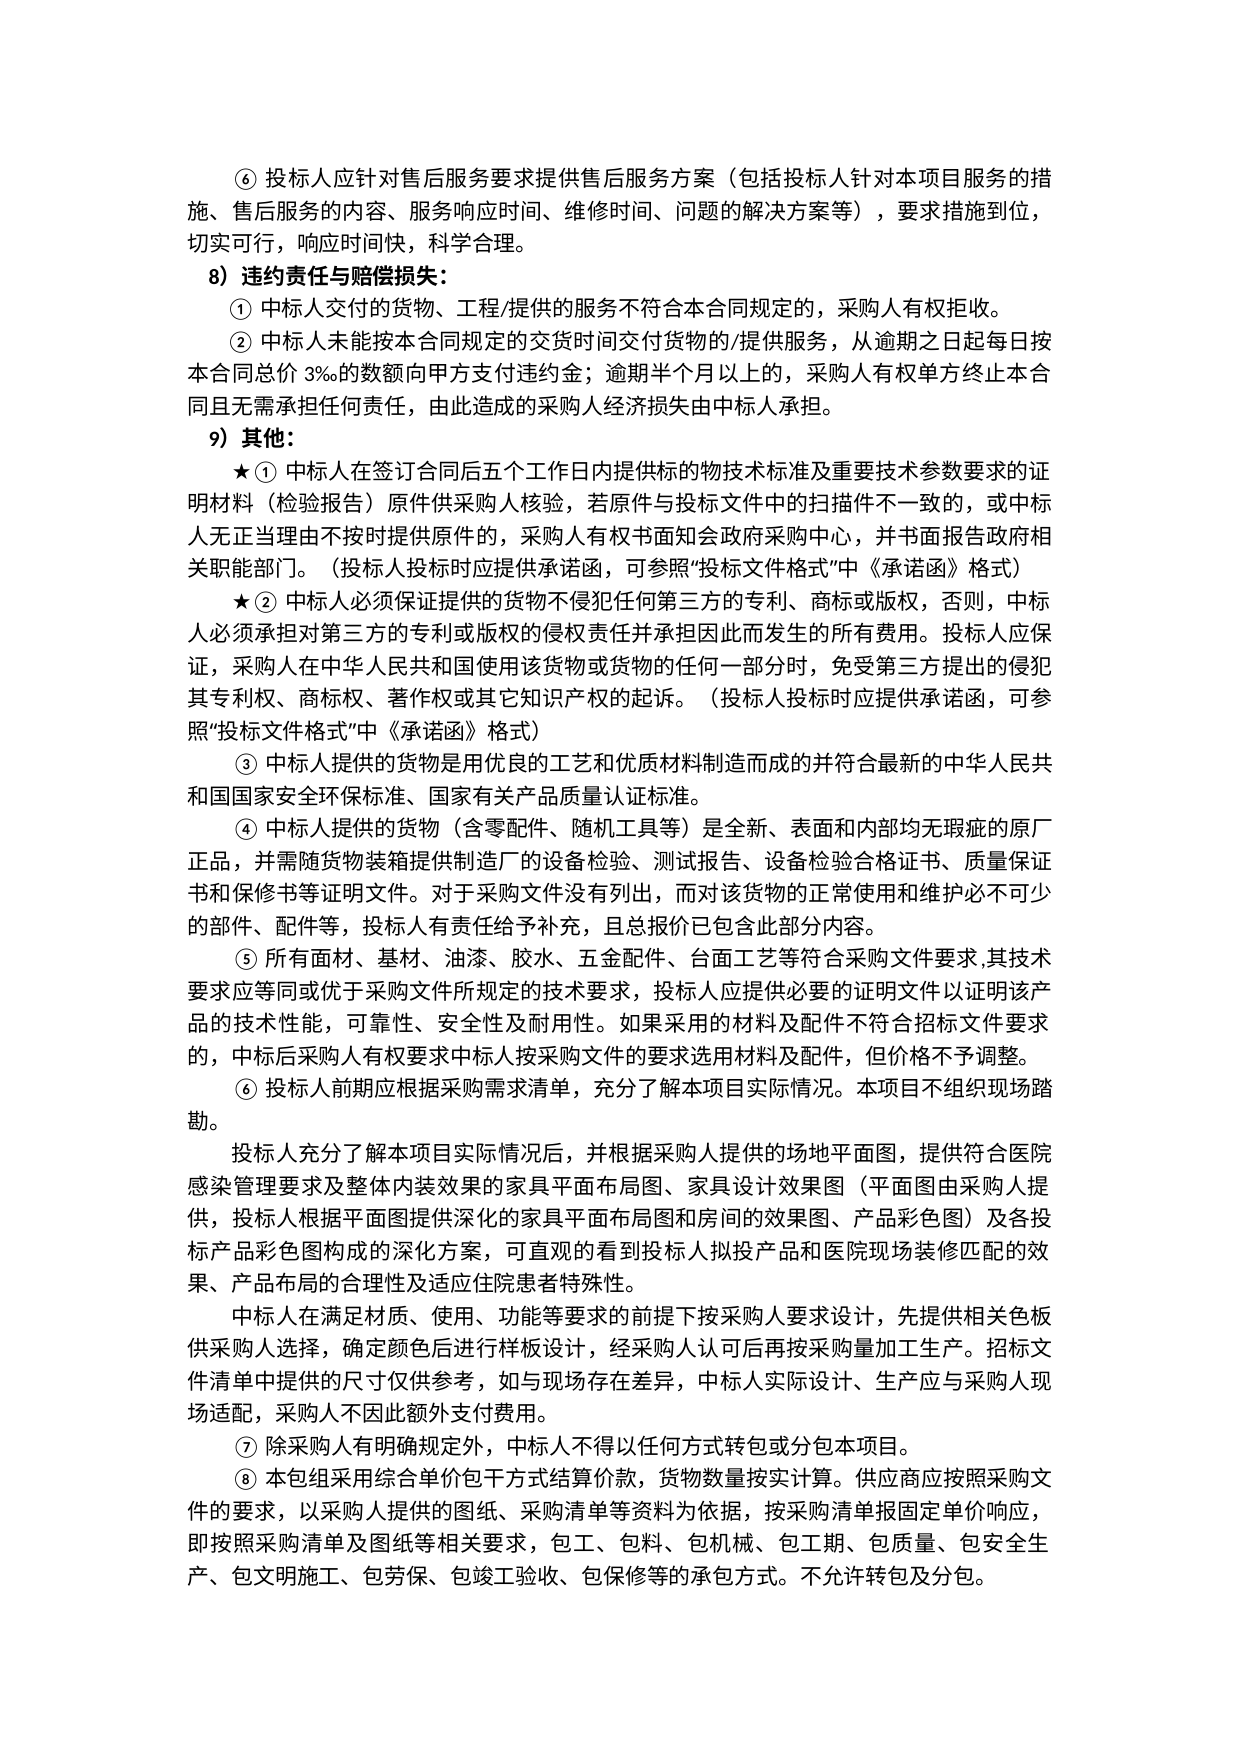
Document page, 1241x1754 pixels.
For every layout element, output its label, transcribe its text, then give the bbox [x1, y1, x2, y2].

text ⑥投标人前期应根据采购需求清单，充分了解本项目实际情况。本项目不组织现场踏勘。 [187, 1072, 1053, 1137]
text ②中标人未能按本合同规定的交货时间交付货物的/提供服务，从逾期之日起每日按本合同总价3‰的数额向甲方支付违约金；逾期半个月以上的，采购人有权单方终止本合同且无需承担任何责任，由此造成的采购人经济损失由中标人承担。 [187, 324, 1053, 422]
text 9）其他： [187, 422, 1053, 454]
text ③中标人提供的货物是用优良的工艺和优质材料制造而成的并符合最新的中华人民共和国国家安全环保标准、国家有关产品质量认证标准。 [187, 747, 1053, 812]
text ⑦除采购人有明确规定外，中标人不得以任何方式转包或分包本项目。 [187, 1429, 1053, 1462]
text ★②中标人必须保证提供的货物不侵犯任何第三方的专利、商标或版权，否则，中标人必须承担对第三方的专利或版权的侵权责任并承担因此而发生的所有费用。投标人应保证，采购人在中华人民共和国使用该货物或货物的任何一部分时，免受第三方提出的侵犯其专利权、商标权、著作权或其它知识产权的起诉。（投标人投标时应提供承诺函，可参照“投标文件格式”中《承诺函》格式） [187, 584, 1053, 747]
text ⑧本包组采用综合单价包干方式结算价款，货物数量按实计算。供应商应按照采购文件的要求，以采购人提供的图纸、采购清单等资料为依据，按采购清单报固定单价响应，即按照采购清单及图纸等相关要求，包工、包料、包机械、包工期、包质量、包安全生产、包文明施工、包劳保、包竣工验收、包保修等的承包方式。不允许转包及分包。 [187, 1462, 1053, 1592]
text ⑤所有面材、基材、油漆、胶水、五金配件、台面工艺等符合采购文件要求,其技术要求应等同或优于采购文件所规定的技术要求，投标人应提供必要的证明文件以证明该产品的技术性能，可靠性、安全性及耐用性。如果采用的材料及配件不符合招标文件要求的，中标后采购人有权要求中标人按采购文件的要求选用材料及配件，但价格不予调整。 [187, 942, 1053, 1072]
text 8）违约责任与赔偿损失： [187, 259, 1053, 292]
text ④中标人提供的货物（含零配件、随机工具等）是全新、表面和内部均无瑕疵的原厂正品，并需随货物装箱提供制造厂的设备检验、测试报告、设备检验合格证书、质量保证书和保修书等证明文件。对于采购文件没有列出，而对该货物的正常使用和维护必不可少的部件、配件等，投标人有责任给予补充，且总报价已包含此部分内容。 [187, 812, 1053, 942]
text ①中标人交付的货物、工程/提供的服务不符合本合同规定的，采购人有权拒收。 [187, 292, 1053, 324]
text ⑥投标人应针对售后服务要求提供售后服务方案（包括投标人针对本项目服务的措施、售后服务的内容、服务响应时间、维修时间、问题的解决方案等），要求措施到位，切实可行，响应时间快，科学合理。 [187, 162, 1053, 259]
text 投标人充分了解本项目实际情况后，并根据采购人提供的场地平面图，提供符合医院感染管理要求及整体内装效果的家具平面布局图、家具设计效果图（平面图由采购人提供，投标人根据平面图提供深化的家具平面布局图和房间的效果图、产品彩色图）及各投标产品彩色图构成的深化方案，可直观的看到投标人拟投产品和医院现场装修匹配的效果、产品布局的合理性及适应住院患者特殊性。 [187, 1137, 1053, 1299]
text ★①中标人在签订合同后五个工作日内提供标的物技术标准及重要技术参数要求的证明材料（检验报告）原件供采购人核验，若原件与投标文件中的扫描件不一致的，或中标人无正当理由不按时提供原件的，采购人有权书面知会政府采购中心，并书面报告政府相关职能部门。（投标人投标时应提供承诺函，可参照“投标文件格式”中《承诺函》格式） [187, 454, 1053, 584]
text 中标人在满足材质、使用、功能等要求的前提下按采购人要求设计，先提供相关色板供采购人选择，确定颜色后进行样板设计，经采购人认可后再按采购量加工生产。招标文件清单中提供的尺寸仅供参考，如与现场存在差异，中标人实际设计、生产应与采购人现场适配，采购人不因此额外支付费用。 [187, 1299, 1053, 1429]
